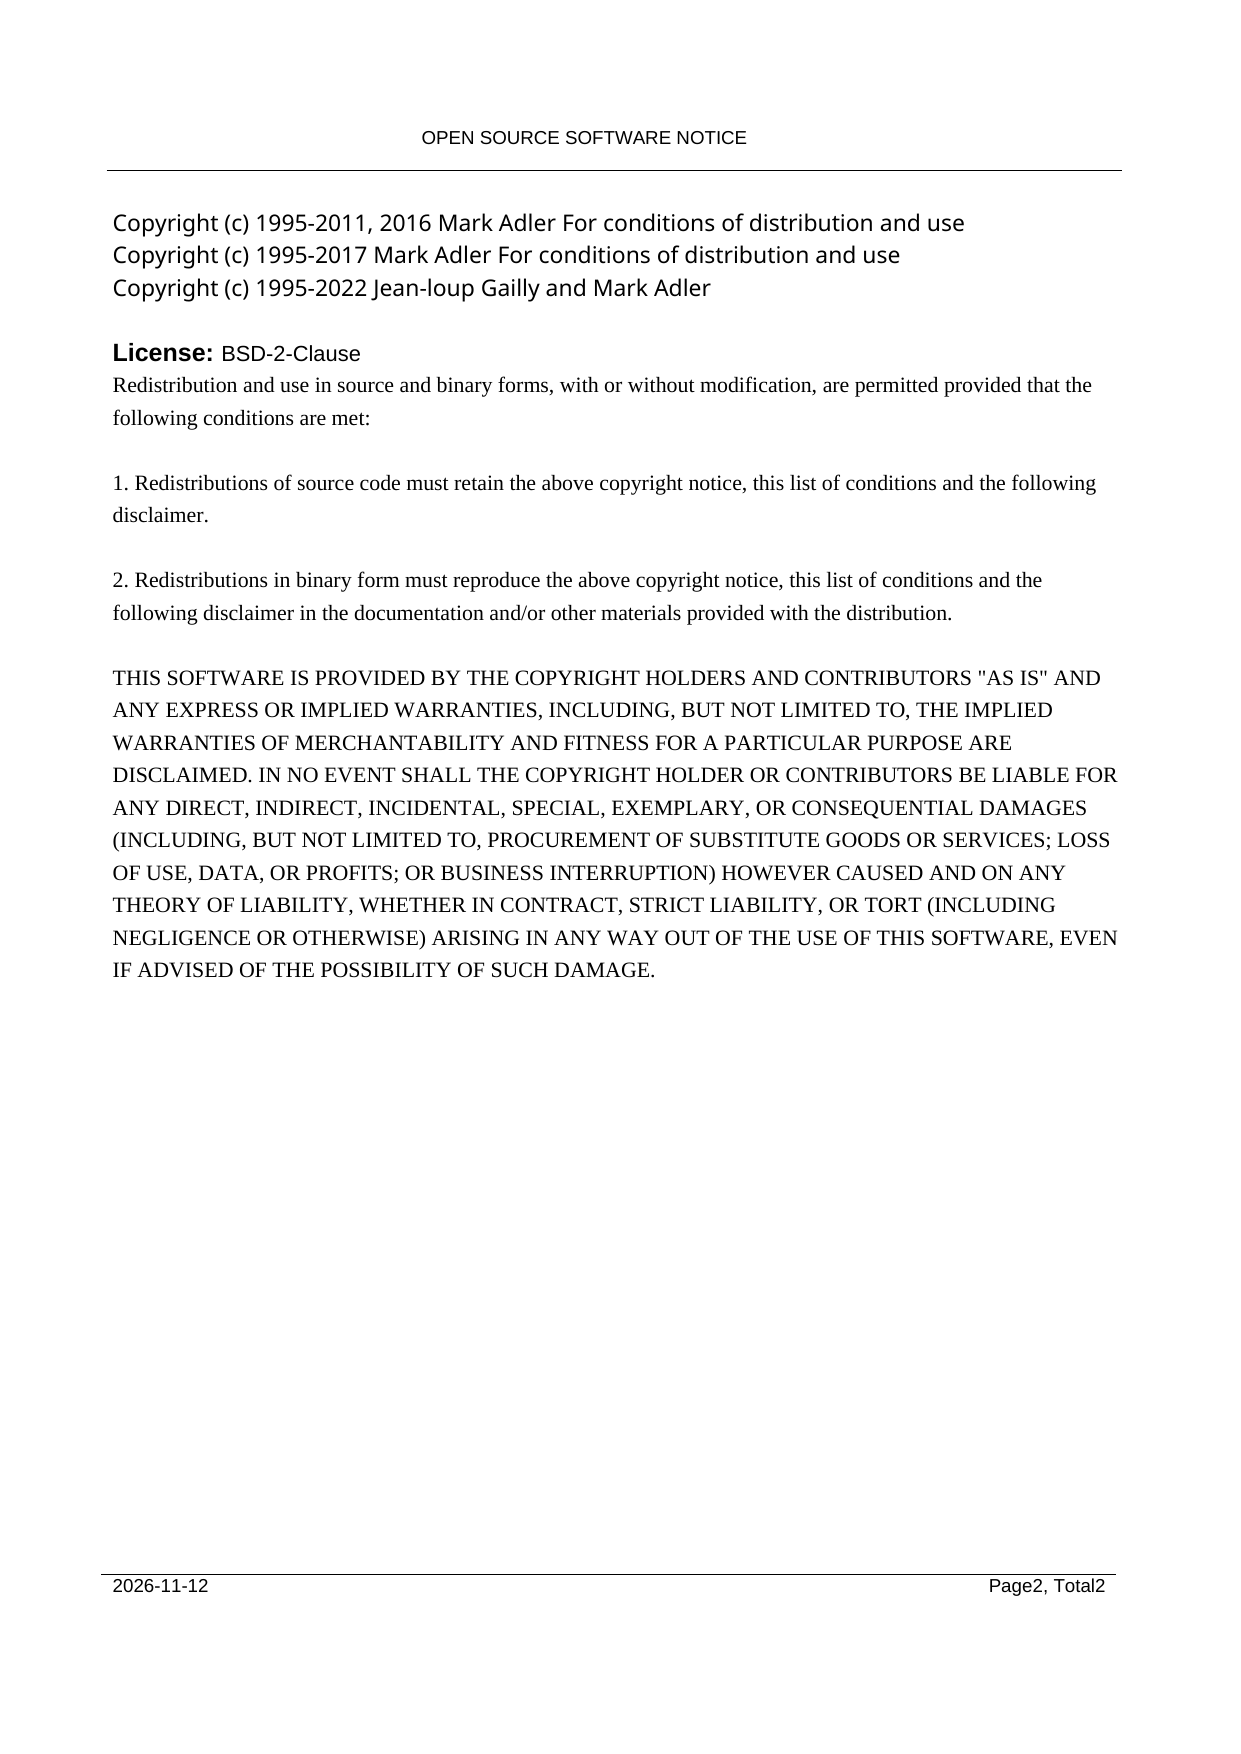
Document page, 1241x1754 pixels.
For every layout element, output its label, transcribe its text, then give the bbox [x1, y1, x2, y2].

text License: BSD-2-Clause [112, 336, 1128, 369]
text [112, 206, 1128, 336]
text Redistribution and use in source and binary forms, with or without modification, are permitted provided that the following conditions are met: 1. Redistributions of source code must retain the above copyright notice, this list of conditions and the following disclaimer. 2. Redistributions in binary form must reproduce the above copyright notice, this list of conditions and the following disclaimer in the documentation and/or other materials provided with the distribution. THIS SOFTWARE IS PROVIDED BY THE COPYRIGHT HOLDERS AND CONTRIBUTORS "AS IS" AND ANY EXPRESS OR IMPLIED WARRANTIES, INCLUDING, BUT NOT LIMITED TO, THE IMPLIED WARRANTIES OF MERCHANTABILITY AND FITNESS FOR A PARTICULAR PURPOSE ARE DISCLAIMED. IN NO EVENT SHALL THE COPYRIGHT HOLDER OR CONTRIBUTORS BE LIABLE FOR ANY DIRECT, INDIRECT, INCIDENTAL, SPECIAL, EXEMPLARY, OR CONSEQUENTIAL DAMAGES (INCLUDING, BUT NOT LIMITED TO, PROCUREMENT OF SUBSTITUTE GOODS OR SERVICES; LOSS OF USE, DATA, OR PROFITS; OR BUSINESS INTERRUPTION) HOWEVER CAUSED AND ON ANY THEORY OF LIABILITY, WHETHER IN CONTRACT, STRICT LIABILITY, OR TORT (INCLUDING NEGLIGENCE OR OTHERWISE) ARISING IN ANY WAY OUT OF THE USE OF THIS SOFTWARE, EVEN IF ADVISED OF THE POSSIBILITY OF SUCH DAMAGE. [112, 369, 1128, 1019]
